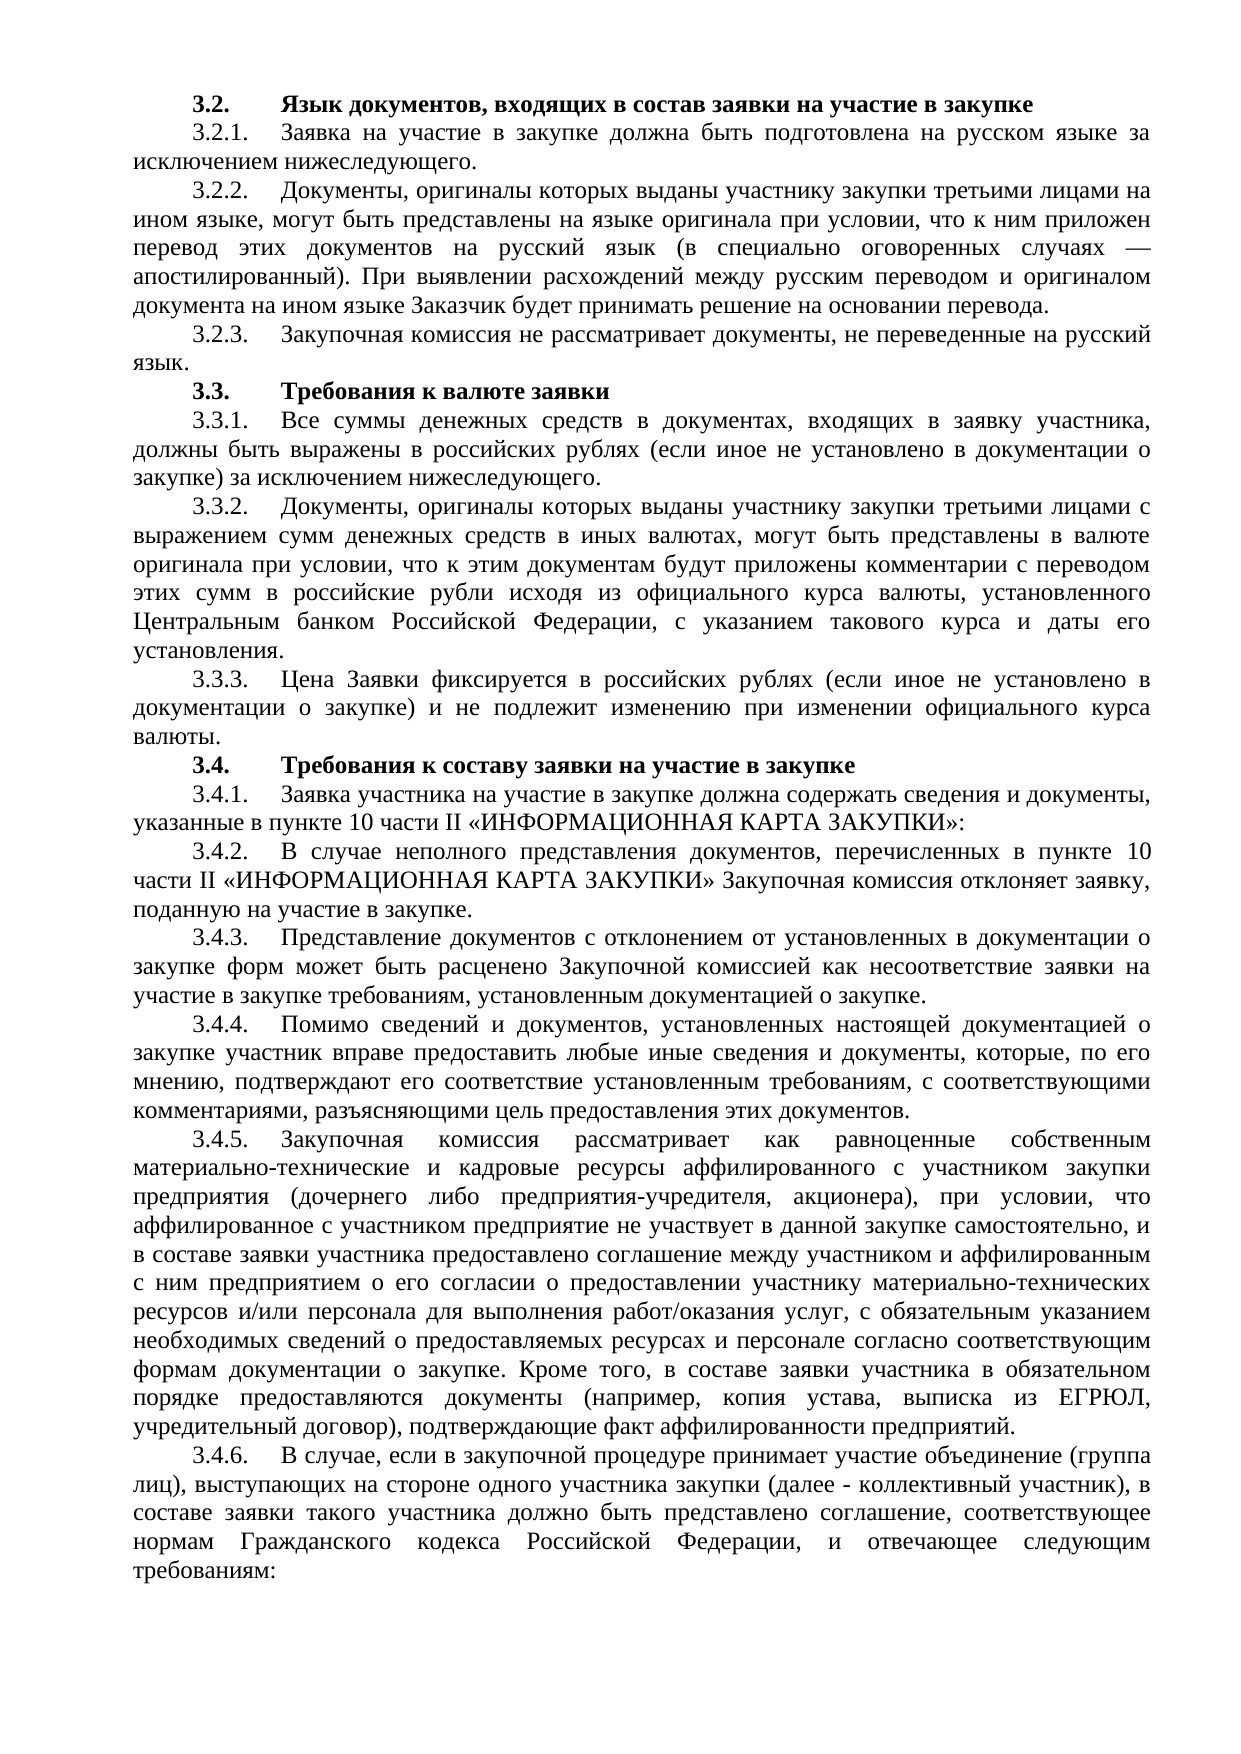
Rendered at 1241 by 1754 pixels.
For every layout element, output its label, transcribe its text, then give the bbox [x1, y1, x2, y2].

subtitle Помимо сведений и документов, установленных настоящей документацией о закупке участник вправе предоставить любые иные сведения и документы, которые, по его мнению, подтверждают его соответствие установленным требованиям, с соответствующими комментариями, разъясняющими цель предоставления этих документов. [133, 1009, 1152, 1124]
subtitle В случае, если в закупочной процедуре принимает участие объединение (группа лиц), выступающих на стороне одного участника закупки (далее - коллективный участник), в составе заявки такого участника должно быть представлено соглашение, соответствующее нормам Гражданского кодекса Российской Федерации, и отвечающее следующим требованиям: [133, 1440, 1152, 1584]
subtitle Цена Заявки фиксируется в российских рублях (если иное не установлено в документации о закупке) и не подлежит изменению при изменении официального курса валюты. [133, 664, 1152, 750]
subtitle Требования к составу заявки на участие в закупке [133, 750, 1152, 779]
subtitle Представление документов с отклонением от установленных в документации о закупке форм может быть расценено Закупочной комиссией как несоответствие заявки на участие в закупке требованиям, установленным документацией о закупке. [133, 922, 1152, 1009]
subtitle В случае неполного представления документов, перечисленных в пункте 10 части II «ИНФОРМАЦИОННАЯ КАРТА ЗАКУПКИ» Закупочная комиссия отклоняет заявку, поданную на участие в закупке. [133, 836, 1152, 922]
subtitle Закупочная комиссия рассматривает как равноценные собственным материально-технические и кадровые ресурсы аффилированного с участником закупки предприятия (дочернего либо предприятия-учредителя, акционера), при условии, что аффилированное с участником предприятие не участвует в данной закупке самостоятельно, и в составе заявки участника предоставлено соглашение между участником и аффилированным с ним предприятием о его согласии о предоставлении участнику материально-технических ресурсов и/или персонала для выполнения работ/оказания услуг, с обязательным указанием необходимых сведений о предоставляемых ресурсах и персонале согласно соответствующим формам документации о закупке. Кроме того, в составе заявки участника в обязательном порядке предоставляются документы (например, копия устава, выписка из ЕГРЮЛ, учредительный договор), подтверждающие факт аффилированности предприятий. [133, 1124, 1152, 1440]
subtitle Документы, оригиналы которых выданы участнику закупки третьими лицами на ином языке, могут быть представлены на языке оригинала при условии, что к ним приложен перевод этих документов на русский язык (в специально оговоренных случаях — апостилированный). При выявлении расхождений между русским переводом и оригиналом документа на ином языке Заказчик будет принимать решение на основании перевода. [133, 175, 1152, 319]
subtitle Все суммы денежных средств в документах, входящих в заявку участника, должны быть выражены в российских рублях (если иное не установлено в документации о закупке) за исключением нижеследующего. [133, 405, 1152, 491]
subtitle Заявка участника на участие в закупке должна содержать сведения и документы, указанные в пункте 10 части II «ИНФОРМАЦИОННАЯ КАРТА ЗАКУПКИ»: [133, 779, 1152, 836]
subtitle Заявка на участие в закупке должна быть подготовлена на русском языке за исключением нижеследующего. [133, 117, 1152, 175]
subtitle Требования к валюте заявки [133, 376, 1152, 405]
subtitle Закупочная комиссия не рассматривает документы, не переведенные на русский язык. [133, 319, 1152, 376]
subtitle Документы, оригиналы которых выданы участнику закупки третьими лицами с выражением сумм денежных средств в иных валютах, могут быть представлены в валюте оригинала при условии, что к этим документам будут приложены комментарии с переводом этих сумм в российские рубли исходя из официального курса валюты, установленного Центральным банком Российской Федерации, с указанием такового курса и даты его установления. [133, 491, 1152, 664]
subtitle Язык документов, входящих в состав заявки на участие в закупке [133, 89, 1152, 117]
